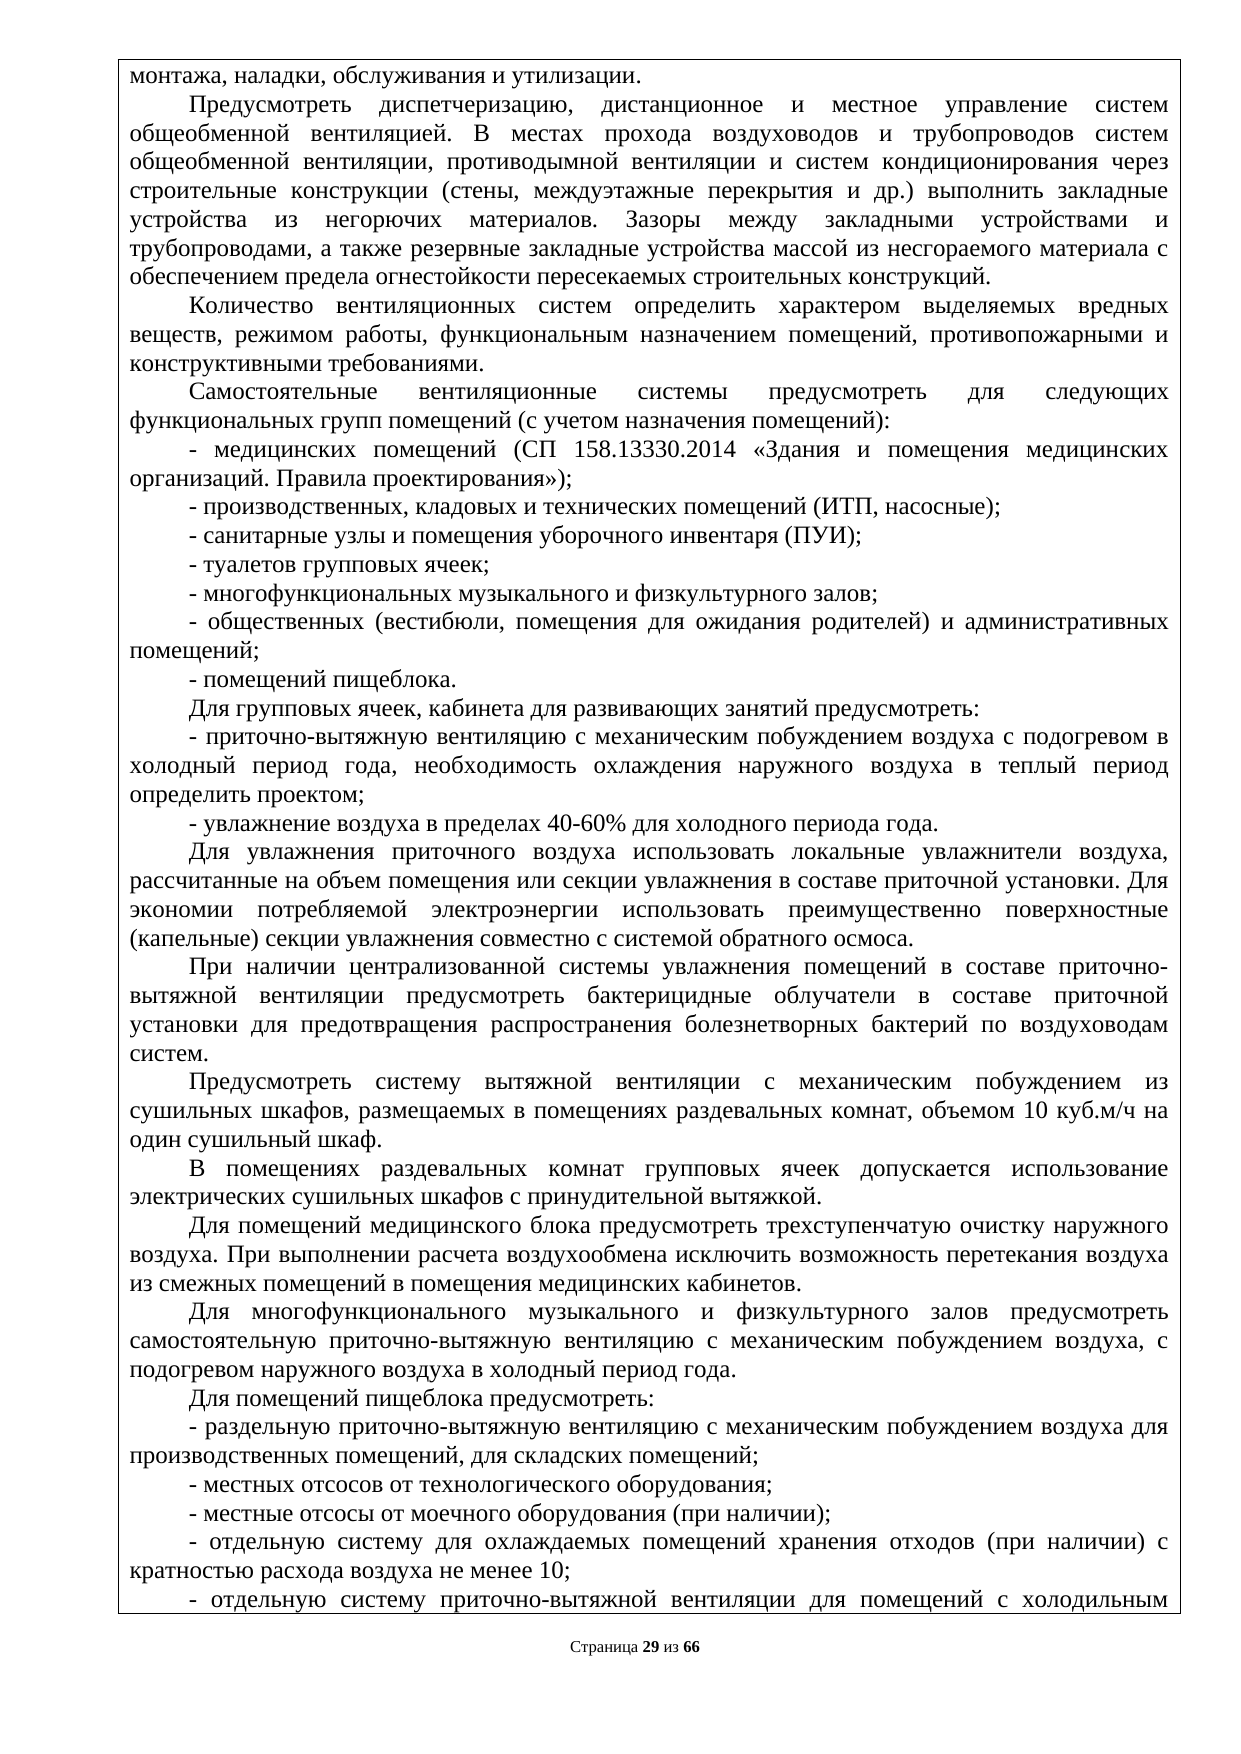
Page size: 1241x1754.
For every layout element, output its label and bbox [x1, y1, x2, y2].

table_cell [119, 60, 1180, 1613]
